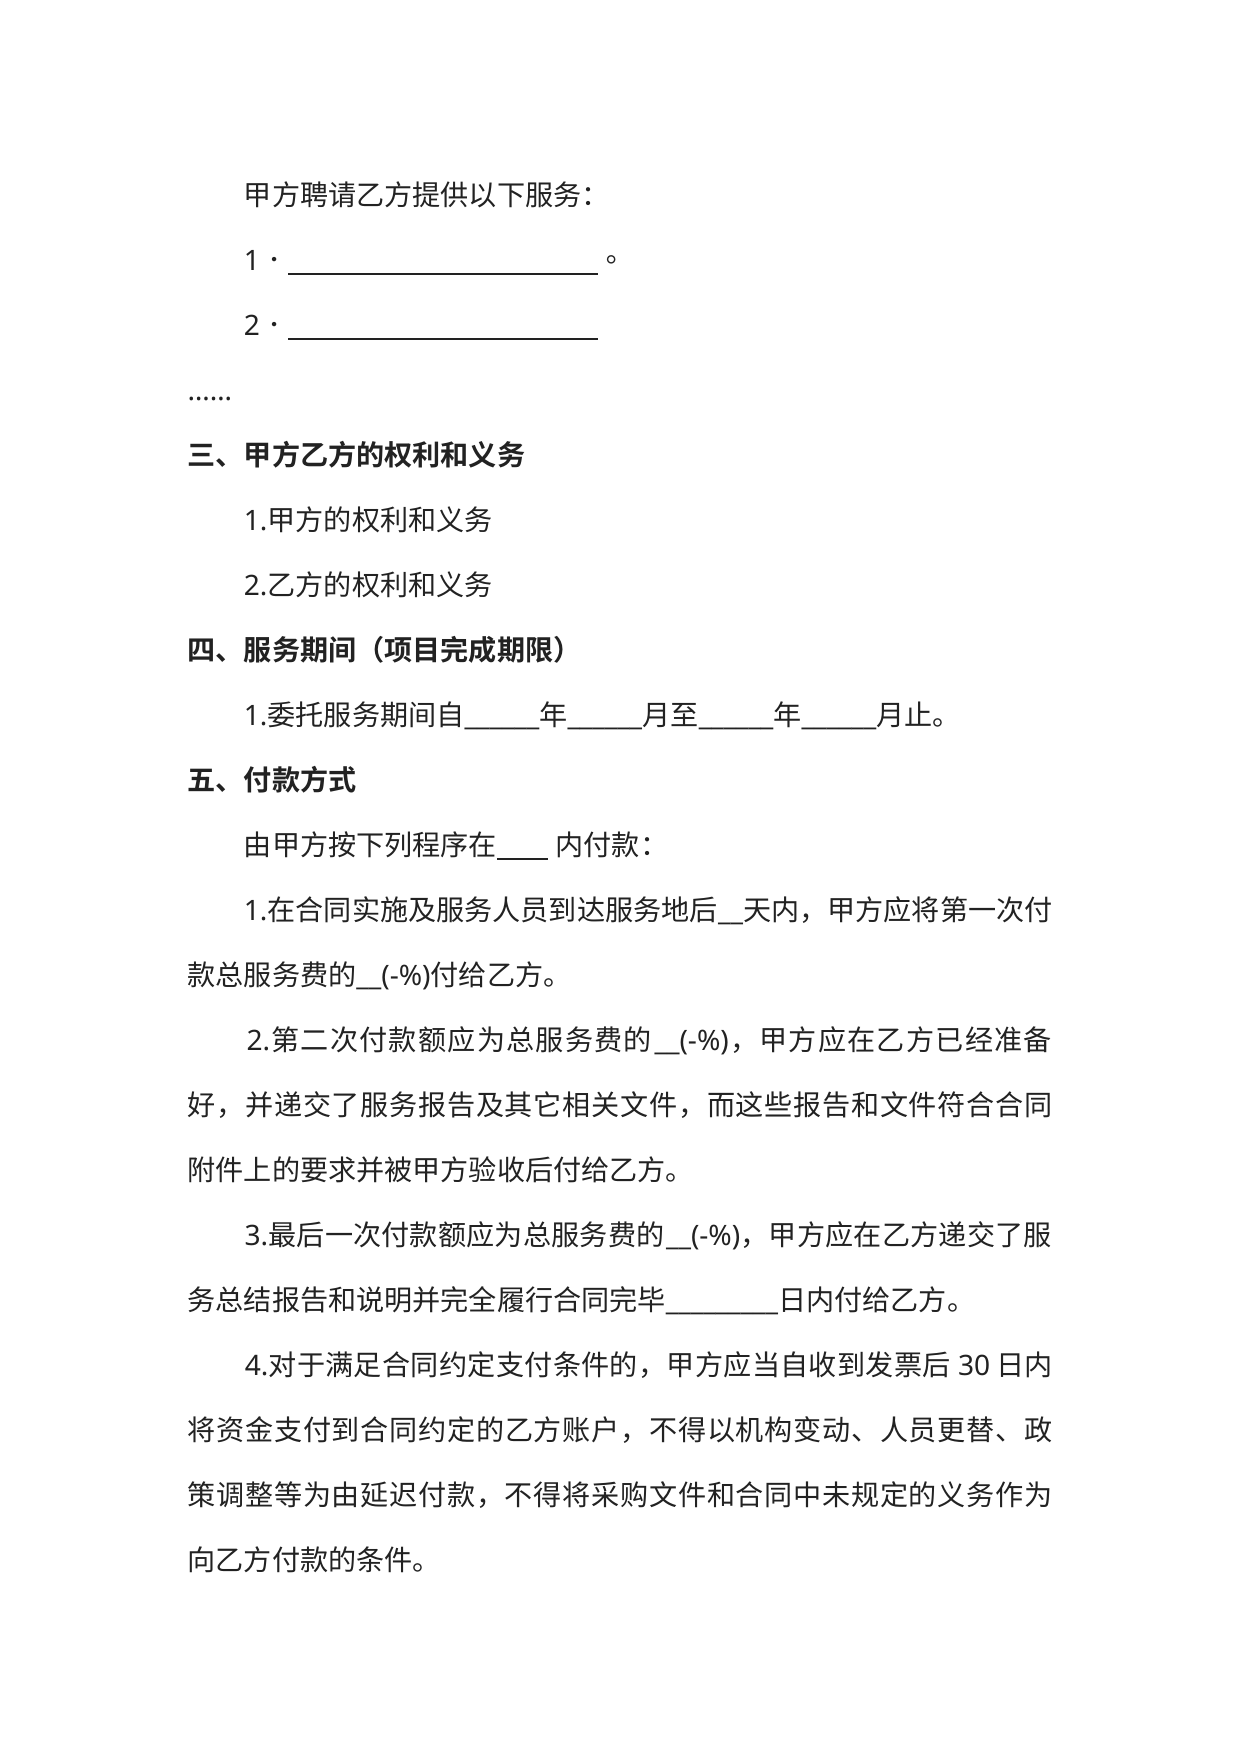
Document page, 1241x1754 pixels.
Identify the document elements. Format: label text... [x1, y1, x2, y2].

text 1.委托服务期间自______年______月至______年______月止。 [187, 682, 1053, 747]
text 四、服务期间（项目完成期限） [187, 617, 1053, 682]
text 2． [187, 292, 1053, 357]
text 4.对于满足合同约定支付条件的，甲方应当自收到发票后30日内将资金支付到合同约定的乙方账户，不得以机构变动、人员更替、政策调整等为由延迟付款，不得将采购文件和合同中未规定的义务作为向乙方付款的条件。 [187, 1332, 1053, 1592]
text 2.第二次付款额应为总服务费的__(-%)，甲方应在乙方已经准备好，并递交了服务报告及其它相关文件，而这些报告和文件符合合同附件上的要求并被甲方验收后付给乙方。 [187, 1007, 1053, 1202]
text 1.甲方的权利和义务 [187, 487, 1053, 552]
text 由甲方按下列程序在 内付款： [187, 812, 1053, 877]
text 2.乙方的权利和义务 [187, 552, 1053, 617]
text 1． 。 [187, 227, 1053, 292]
text 五、付款方式 [187, 747, 1053, 812]
text 甲方聘请乙方提供以下服务： [187, 162, 1053, 227]
text 三、甲方乙方的权利和义务 [187, 422, 1053, 487]
text …… [187, 357, 1053, 422]
text 1.在合同实施及服务人员到达服务地后__天内，甲方应将第一次付 款总服务费的__(-%)付给乙方。 [187, 877, 1053, 1007]
text 3.最后一次付款额应为总服务费的__(-%)，甲方应在乙方递交了服务总结报告和说明并完全履行合同完毕_________日内付给乙方。 [187, 1202, 1053, 1332]
